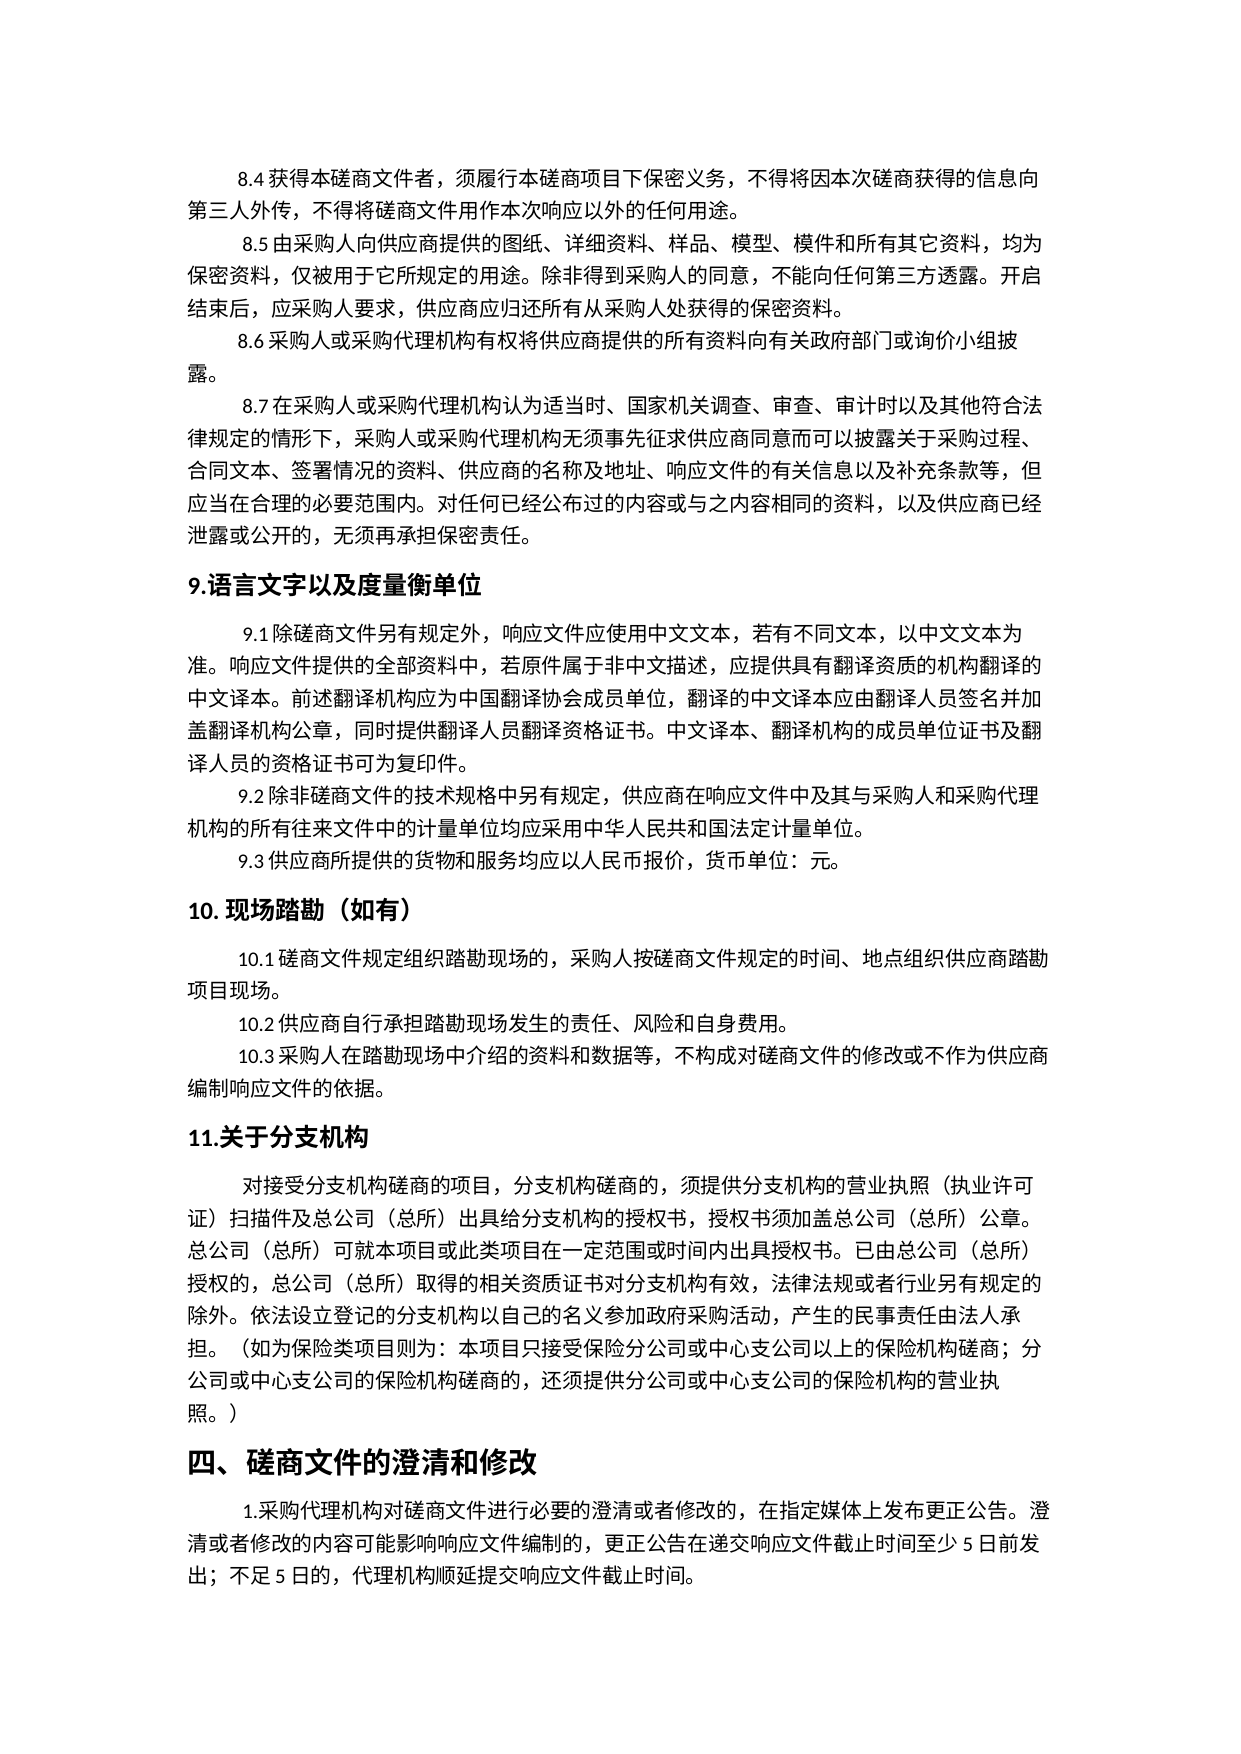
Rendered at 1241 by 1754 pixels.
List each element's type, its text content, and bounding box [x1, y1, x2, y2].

text 9.语言文字以及度量衡单位 [187, 552, 1053, 617]
text 10.1磋商文件规定组织踏勘现场的，采购人按磋商文件规定的时间、地点组织供应商踏勘项目现场。 [187, 942, 1053, 1007]
text 10. 现场踏勘（如有） [187, 877, 1053, 942]
text 8.6采购人或采购代理机构有权将供应商提供的所有资料向有关政府部门或询价小组披露。 [187, 324, 1053, 389]
text 8.7在采购人或采购代理机构认为适当时、国家机关调查、审查、审计时以及其他符合法律规定的情形下，采购人或采购代理机构无须事先征求供应商同意而可以披露关于采购过程、合同文本、签署情况的资料、供应商的名称及地址、响应文件的有关信息以及补充条款等，但应当在合理的必要范围内。对任何已经公布过的内容或与之内容相同的资料，以及供应商已经泄露或公开的，无须再承担保密责任。 [187, 389, 1053, 552]
text 四、磋商文件的澄清和修改 [187, 1429, 1053, 1494]
text 8.4获得本磋商文件者，须履行本磋商项目下保密义务，不得将因本次磋商获得的信息向第三人外传，不得将磋商文件用作本次响应以外的任何用途。 [187, 162, 1053, 227]
text 1.采购代理机构对磋商文件进行必要的澄清或者修改的，在指定媒体上发布更正公告。澄清或者修改的内容可能影响响应文件编制的，更正公告在递交响应文件截止时间至少5日前发出；不足5日的，代理机构顺延提交响应文件截止时间。 [187, 1494, 1053, 1592]
text 10.3采购人在踏勘现场中介绍的资料和数据等，不构成对磋商文件的修改或不作为供应商编制响应文件的依据。 [187, 1039, 1053, 1104]
text 10.2供应商自行承担踏勘现场发生的责任、风险和自身费用。 [187, 1007, 1053, 1039]
text 11.关于分支机构 [187, 1104, 1053, 1169]
text 9.2除非磋商文件的技术规格中另有规定，供应商在响应文件中及其与采购人和采购代理机构的所有往来文件中的计量单位均应采用中华人民共和国法定计量单位。 [187, 779, 1053, 844]
text 9.1除磋商文件另有规定外，响应文件应使用中文文本，若有不同文本，以中文文本为准。响应文件提供的全部资料中，若原件属于非中文描述，应提供具有翻译资质的机构翻译的中文译本。前述翻译机构应为中国翻译协会成员单位，翻译的中文译本应由翻译人员签名并加盖翻译机构公章，同时提供翻译人员翻译资格证书。中文译本、翻译机构的成员单位证书及翻译人员的资格证书可为复印件。 [187, 617, 1053, 779]
text 8.5由采购人向供应商提供的图纸、详细资料、样品、模型、模件和所有其它资料，均为保密资料，仅被用于它所规定的用途。除非得到采购人的同意，不能向任何第三方透露。开启结束后，应采购人要求，供应商应归还所有从采购人处获得的保密资料。 [187, 227, 1053, 324]
text 9.3供应商所提供的货物和服务均应以人民币报价，货币单位：元。 [187, 844, 1053, 877]
text 对接受分支机构磋商的项目，分支机构磋商的，须提供分支机构的营业执照（执业许可证）扫描件及总公司（总所）出具给分支机构的授权书，授权书须加盖总公司（总所）公章。总公司（总所）可就本项目或此类项目在一定范围或时间内出具授权书。已由总公司（总所）授权的，总公司（总所）取得的相关资质证书对分支机构有效，法律法规或者行业另有规定的除外。依法设立登记的分支机构以自己的名义参加政府采购活动，产生的民事责任由法人承担。（如为保险类项目则为：本项目只接受保险分公司或中心支公司以上的保险机构磋商；分公司或中心支公司的保险机构磋商的，还须提供分公司或中心支公司的保险机构的营业执照。） [187, 1169, 1053, 1429]
